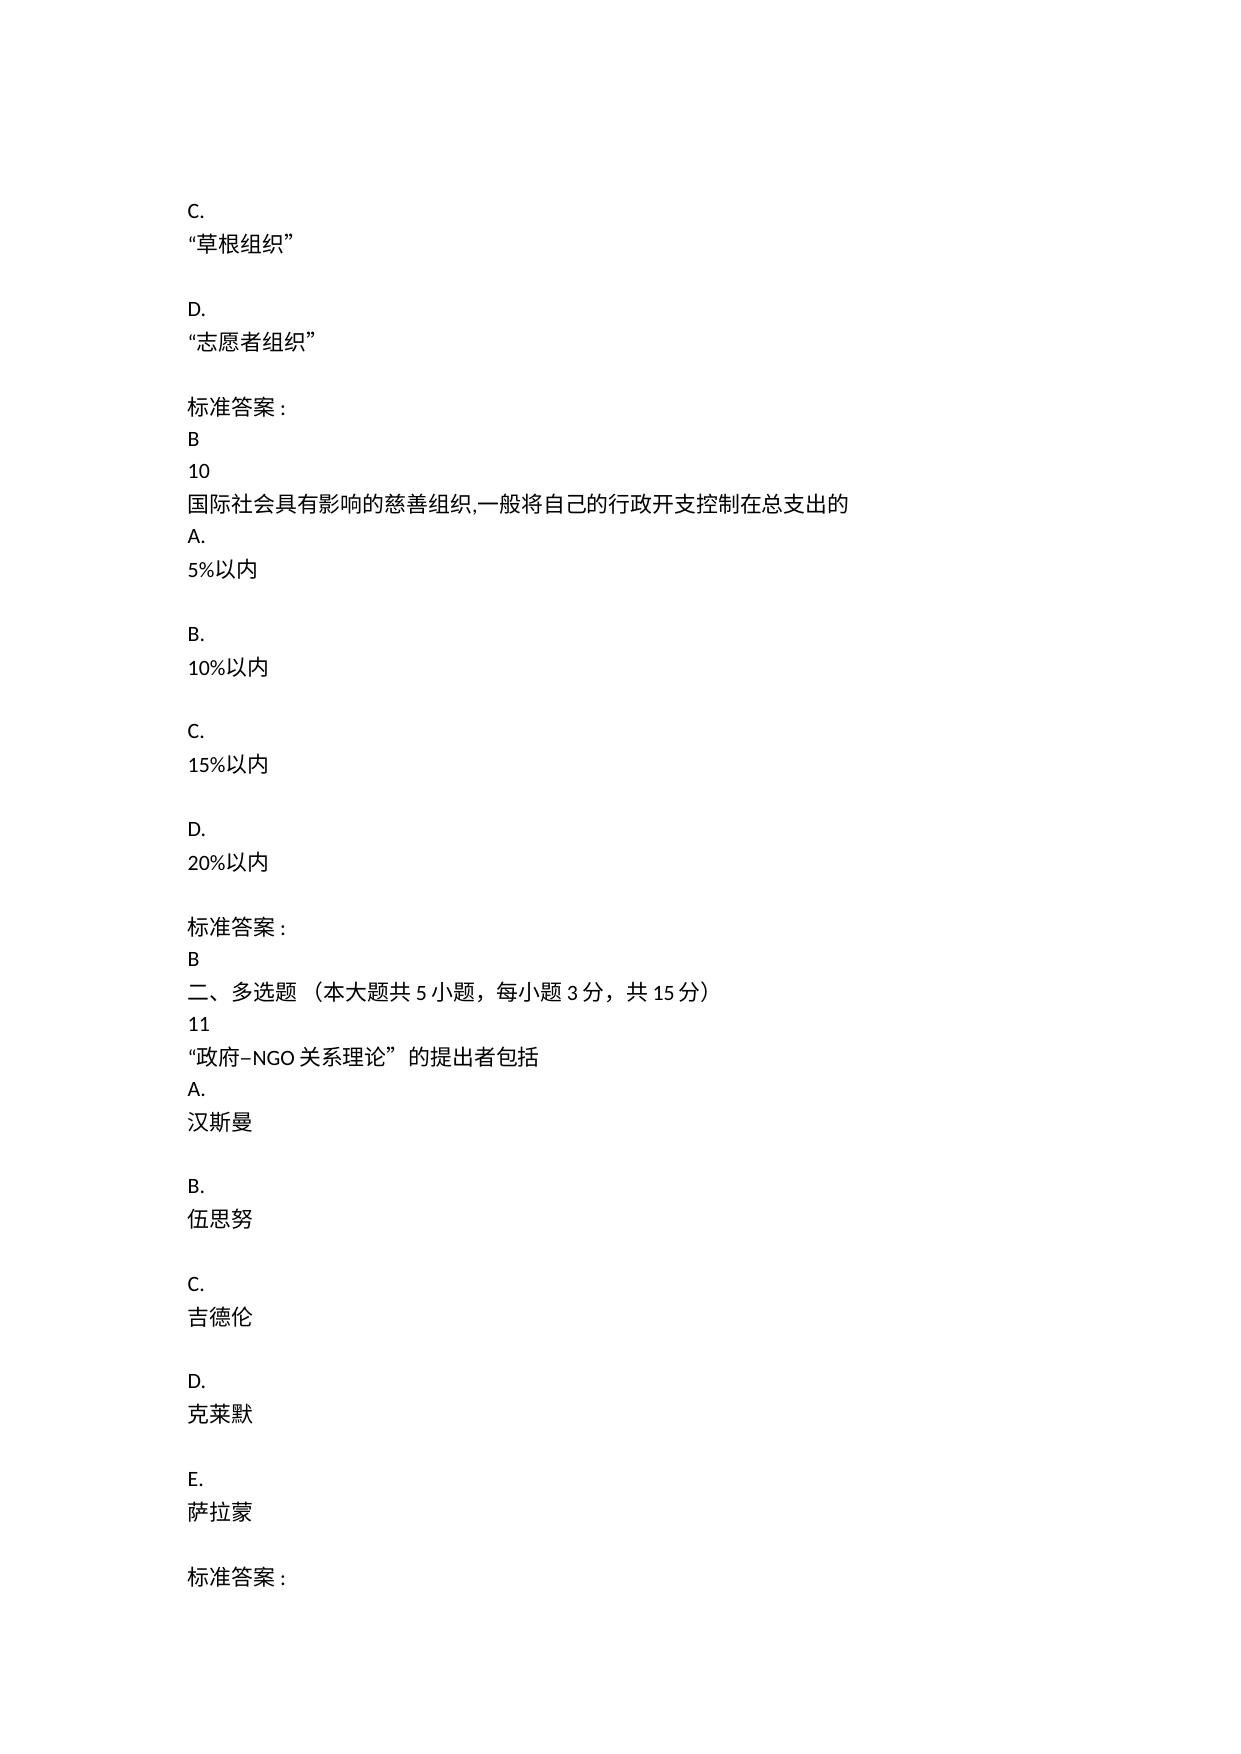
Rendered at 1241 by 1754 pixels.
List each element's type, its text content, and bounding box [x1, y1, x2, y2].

text 汉斯曼 [187, 1104, 1053, 1137]
text A. [187, 1072, 1053, 1104]
text 标准答案 : [187, 389, 1053, 422]
text 二、多选题 （本大题共5小题，每小题3分，共15分） [187, 974, 1053, 1007]
text 国际社会具有影响的慈善组织,一般将自己的行政开支控制在总支出的 [187, 487, 1053, 519]
text D. [187, 812, 1053, 844]
text C. [187, 714, 1053, 747]
text C. [187, 1267, 1053, 1299]
text 15%以内 [187, 747, 1053, 779]
text C. [187, 194, 1053, 227]
text 标准答案 : [187, 909, 1053, 942]
text “草根组织” [187, 227, 1053, 259]
text A. [187, 519, 1053, 552]
text D. [187, 1364, 1053, 1397]
text D. [187, 292, 1053, 324]
text 10 [187, 454, 1053, 487]
text 11 [187, 1007, 1053, 1039]
text B [187, 942, 1053, 974]
text 10%以内 [187, 649, 1053, 682]
text 伍思努 [187, 1202, 1053, 1234]
text 萨拉蒙 [187, 1494, 1053, 1527]
text B [187, 422, 1053, 454]
text 克莱默 [187, 1397, 1053, 1429]
text 吉德伦 [187, 1299, 1053, 1332]
text B. [187, 1169, 1053, 1202]
text “志愿者组织” [187, 324, 1053, 357]
text “政府–NGO关系理论”的提出者包括 [187, 1039, 1053, 1072]
text B. [187, 617, 1053, 649]
text 5%以内 [187, 552, 1053, 584]
text E. [187, 1462, 1053, 1494]
text 20%以内 [187, 844, 1053, 877]
text 标准答案 : [187, 1559, 1053, 1592]
